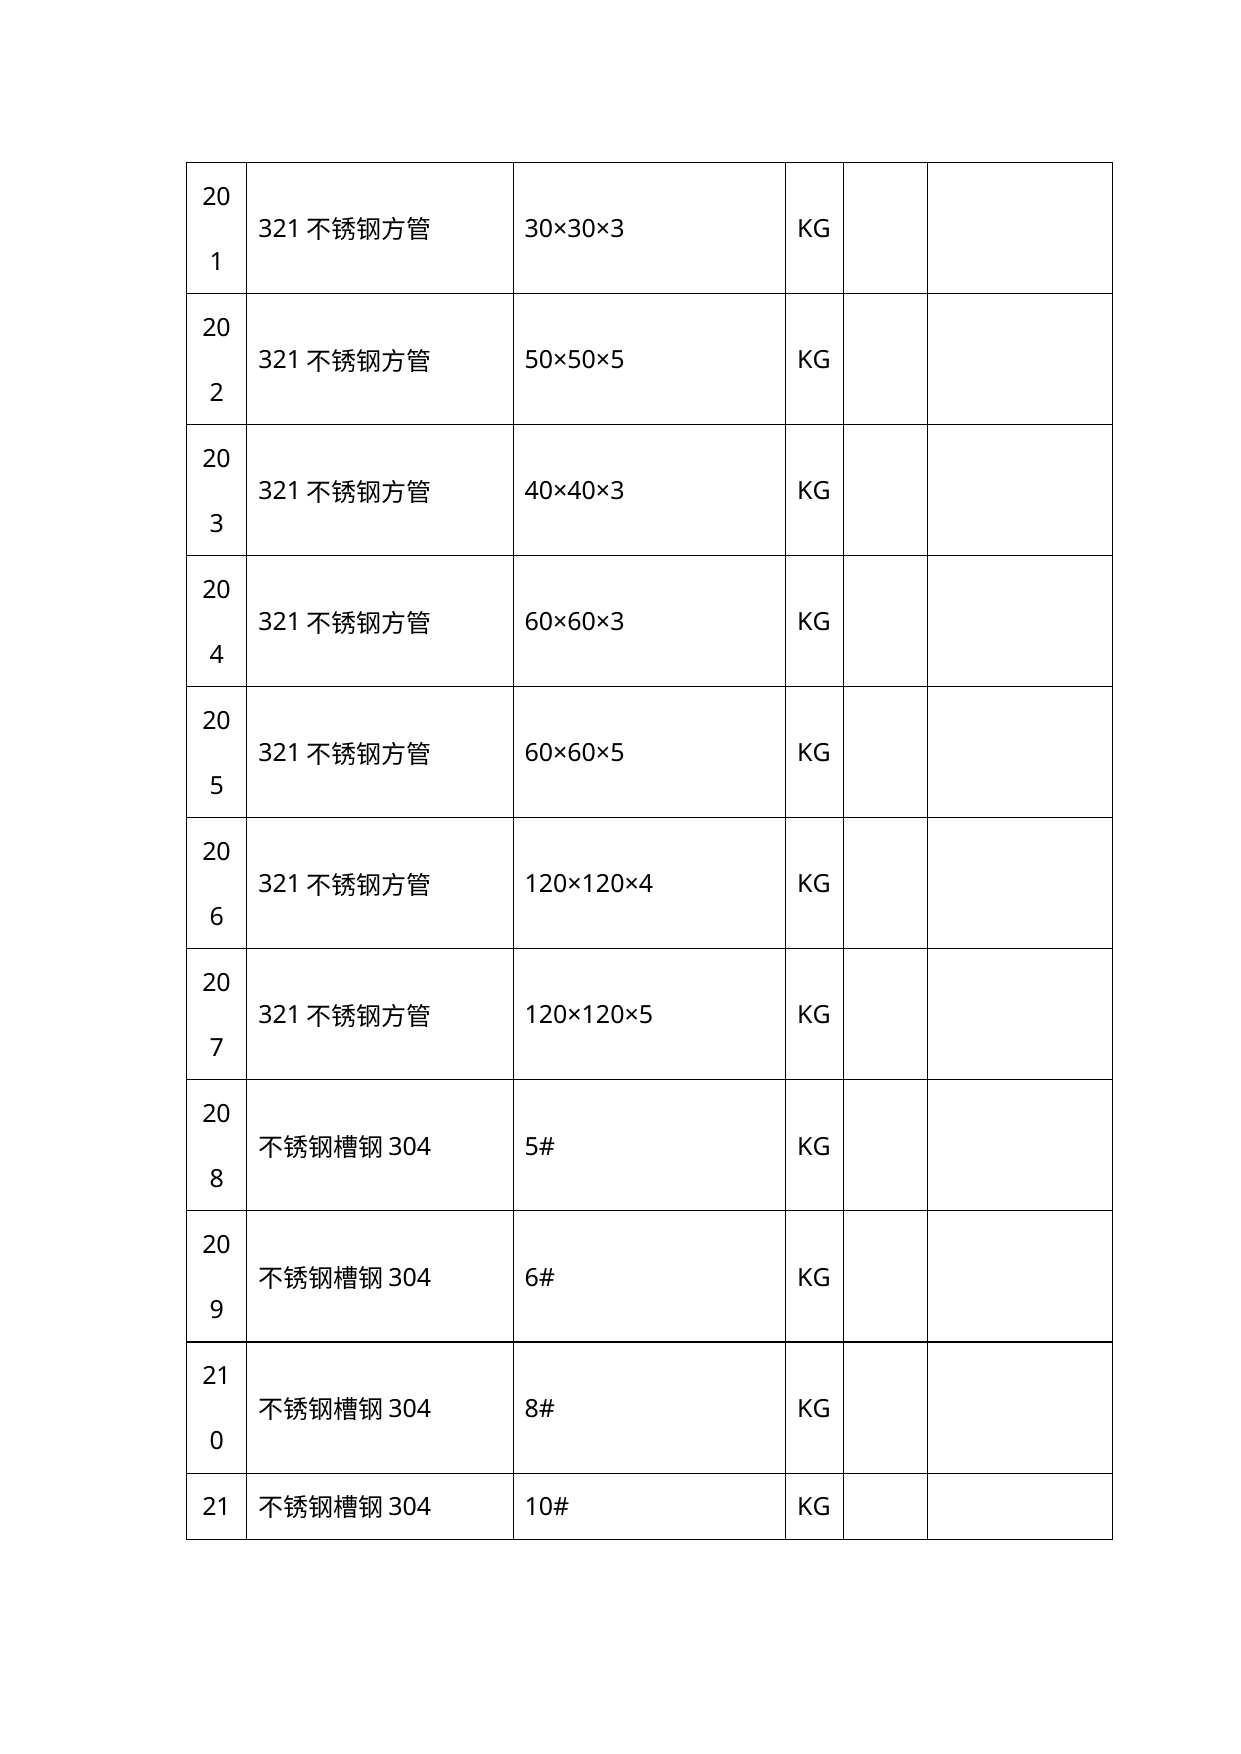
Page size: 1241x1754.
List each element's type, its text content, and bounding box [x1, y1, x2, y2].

table_cell [844, 1211, 927, 1341]
table_cell 204 [187, 556, 246, 686]
table_cell KG [786, 294, 843, 424]
table_cell KG [786, 163, 843, 293]
table_cell KG [786, 1474, 843, 1538]
table_cell KG [786, 425, 843, 555]
table_cell [928, 1080, 1112, 1210]
table_cell 5# [514, 1080, 785, 1210]
table_cell 206 [187, 818, 246, 948]
table_cell 209 [187, 1211, 246, 1341]
table_cell 40×40×3 [514, 425, 785, 555]
table_cell 30×30×3 [514, 163, 785, 293]
table_cell [844, 1080, 927, 1210]
table_cell 60×60×5 [514, 687, 785, 817]
table_cell [844, 949, 927, 1079]
table_cell [928, 163, 1112, 293]
table_cell 321不锈钢方管 [247, 818, 513, 948]
table_cell [928, 294, 1112, 424]
table_cell 不锈钢槽钢304 [247, 1474, 513, 1538]
table_cell 50×50×5 [514, 294, 785, 424]
table_cell KG [786, 1343, 843, 1472]
table_cell 10# [514, 1474, 785, 1538]
table_cell [844, 1474, 927, 1538]
table_cell [928, 425, 1112, 555]
table_cell KG [786, 556, 843, 686]
table_cell 321不锈钢方管 [247, 425, 513, 555]
table_cell 321不锈钢方管 [247, 687, 513, 817]
table_cell [844, 818, 927, 948]
table_cell 203 [187, 425, 246, 555]
table_cell 321不锈钢方管 [247, 294, 513, 424]
table_cell 120×120×4 [514, 818, 785, 948]
table_cell KG [786, 1080, 843, 1210]
table_cell 321不锈钢方管 [247, 556, 513, 686]
table_cell 不锈钢槽钢304 [247, 1343, 513, 1472]
table_cell 120×120×5 [514, 949, 785, 1079]
table_cell KG [786, 687, 843, 817]
table_cell [844, 1343, 927, 1472]
table_cell 321不锈钢方管 [247, 163, 513, 293]
table_cell 202 [187, 294, 246, 424]
table_cell [844, 556, 927, 686]
table_cell 207 [187, 949, 246, 1079]
table_cell 不锈钢槽钢304 [247, 1211, 513, 1341]
table_cell 208 [187, 1080, 246, 1210]
table_cell [844, 294, 927, 424]
table_cell 321不锈钢方管 [247, 949, 513, 1079]
table_cell 60×60×3 [514, 556, 785, 686]
table_cell 不锈钢槽钢304 [247, 1080, 513, 1210]
table_cell [844, 163, 927, 293]
table_cell [928, 556, 1112, 686]
table_cell 210 [187, 1343, 246, 1472]
table_cell [928, 818, 1112, 948]
table_cell KG [786, 818, 843, 948]
table_cell 6# [514, 1211, 785, 1341]
table_cell KG [786, 1211, 843, 1341]
table_cell [928, 949, 1112, 1079]
table_cell [928, 1343, 1112, 1472]
table_cell [928, 1474, 1112, 1538]
table_cell 201 [187, 163, 246, 293]
table_cell [928, 687, 1112, 817]
table_cell 211 [187, 1474, 246, 1538]
table_cell 8# [514, 1343, 785, 1472]
table_cell [844, 687, 927, 817]
table_cell [928, 1211, 1112, 1341]
table_cell 205 [187, 687, 246, 817]
table_cell KG [786, 949, 843, 1079]
table_cell [844, 425, 927, 555]
